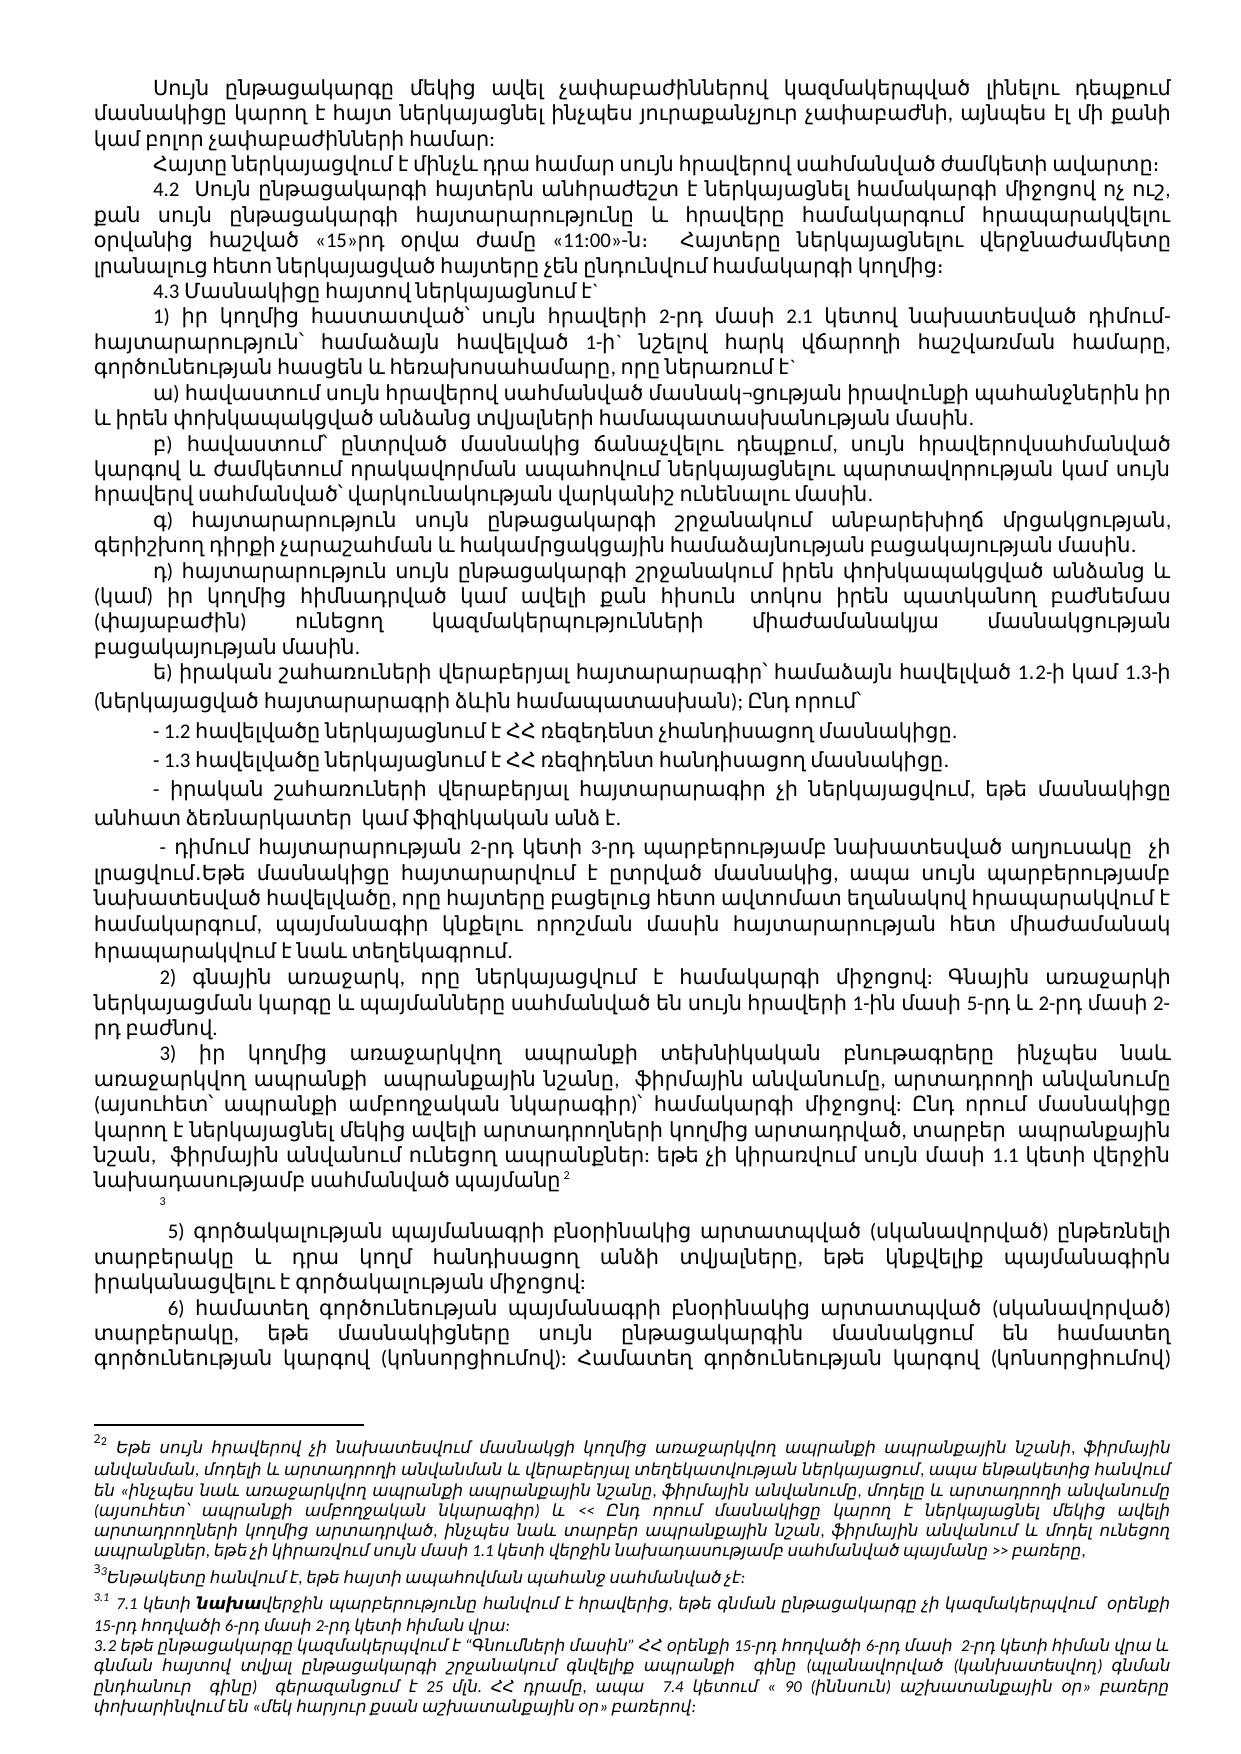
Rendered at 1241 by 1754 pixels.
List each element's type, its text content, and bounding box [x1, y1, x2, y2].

text - 1.2 հավելվածը ներկայացնում է ՀՀ ռեզեդենտ չհանդիսացող մասնակիցը. [94, 718, 1171, 743]
text ե) իրական շահառուների վերաբերյալ հայտարարագիր՝ համաձայն հավելված 1․2-ի կամ 1.3-ի (ներկայացված հայտարարագրի ձևին համապատասխան); Ընդ որում՝ [94, 659, 1171, 714]
text 5) գործակալության պայմանագրի բնօրինակից արտատպված (սկանավորված) ընթեռնելի տարբերակը և դրա կողմ հանդիսացող անձի տվյալները, եթե կնքվելիք պայմանագիրն իրականացվելու է գործակալության միջոցով: [94, 1218, 1171, 1295]
text 1) իր կողմից հաստատված՝ սույն հրավերի 2-րդ մասի 2.1 կետով նախատեսված դիմում-հայտարարություն՝ համաձայն հավելված 1-ի` նշելով հարկ վճարողի հաշվառման համարը, գործունեության հասցեն և հեռախոսահամարը, որը ներառում է` [94, 304, 1171, 380]
text բ) հավաստում՝ ընտրված մասնակից ճանաչվելու դեպքում, սույն հրավերովսահմանված կարգով և ժամկետում որակավորման ապահովում ներկայացնելու պարտավորության կամ սույն հրավերվ սահմանված՝ վարկունակության վարկանիշ ունենալու մասին. [94, 431, 1171, 507]
text ա) հավաստում սույն հրավերով սահմանված մասնակ¬ցության իրավունքի պահանջներին իր և իրեն փոխկապակցված անձանց տվյալների համապատասխանության մասին. [94, 380, 1171, 431]
text գ) հայտարարություն սույն ընթացակարգի շրջանակում անբարեխիղճ մրցակցության, գերիշխող դիրքի չարաշահման և հակամրցակցային համաձայնության բացակայության մասին. [94, 507, 1171, 558]
text - իրական շահառուների վերաբերյալ հայտարարագիր չի ներկայացվում, եթե մասնակիցը անհատ ձեռնարկատեր կամ ֆիզիկական անձ է. [94, 776, 1171, 831]
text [94, 1295, 1171, 1371]
text 3 [94, 1193, 1171, 1218]
text Հայտը ներկայացվում է մինչև դրա համար սույն հրավերով սահմանված ժամկետի ավարտը։ [94, 151, 1171, 177]
text - դիմում հայտարարության 2-րդ կետի 3-րդ պարբերությամբ նախատեսված աղյուսակը չի լրացվում․Եթե մասնակիցը հայտարարվում է ըտրված մասնակից, ապա սույն պարբերությամբ նախատեսված հավելվածը, որը հայտերը բացելուց հետո ավտոմատ եղանակով հրապարակվում է համակարգում, պայմանագիր կնքելու որոշման մասին հայտարարության հետ միաժամանակ հրապարակվում է նաև տեղեկագրում. [94, 834, 1171, 964]
text 4.2 Սույն ընթացակարգի հայտերն անհրաժեշտ է ներկայացնել համակարգի միջոցով ոչ ուշ, քան սույն ընթացակարգի հայտարարությունը և հրավերը համակարգում հրապարակվելու օրվանից հաշված «15»րդ օրվա ժամը «11:00»-ն։ Հայտերը ներկայացնելու վերջնաժամկետը լրանալուց հետո ներկայացված հայտերը չեն ընդունվում համակարգի կողմից։ [94, 177, 1171, 278]
text Սույն ընթացակարգը մեկից ավել չափաբաժիններով կազմակերպված լինելու դեպքում մասնակիցը կարող է հայտ ներկայացնել ինչպես յուրաքանչյուր չափաբաժնի, այնպես էլ մի քանի կամ բոլոր չափաբաժինների համար: [94, 75, 1171, 151]
text 2) գնային առաջարկ, որը ներկայացվում է համակարգի միջոցով: Գնային առաջարկի ներկայացման կարգը և պայմանները սահմանված են սույն հրավերի 1-ին մասի 5-րդ և 2-րդ մասի 2-րդ բաժնով. [94, 964, 1171, 1041]
text - 1.3 հավելվածը ներկայացնում է ՀՀ ռեզիդենտ հանդիսացող մասնակիցը. [94, 747, 1171, 772]
text 3) իր կողմից առաջարկվող ապրանքի տեխնիկական բնութագրերը ինչպես նաև առաջարկվող ապրանքի ապրանքային նշանը, ֆիրմային անվանումը, արտադրողի անվանումը (այսուհետ՝ ապրանքի ամբողջական նկարագիր)՝ համակարգի միջոցով: Ընդ որում մասնակիցը կարող է ներկայացնել մեկից ավելի արտադրողների կողմից արտադրված, տարբեր ապրանքային նշան, ֆիրմային անվանում ունեցող ապրանքներ: եթե չի կիրառվում սույն մասի 1.1 կետի վերջին նախադասությամբ սահմանված պայմանը 2 [94, 1041, 1171, 1193]
text դ) հայտարարություն սույն ընթացակարգի շրջանակում իրեն փոխկապակցված անձանց և (կամ) իր կողմից հիմնադրված կամ ավելի քան հիսուն տոկոս իրեն պատկանող բաժնեմաս (փայաբաժին) ունեցող կազմակերպությունների միաժամանակյա մասնակցության բացակայության մասին. [94, 558, 1171, 659]
text 4.3 Մասնակիցը հայտով ներկայացնում է` [94, 278, 1171, 304]
